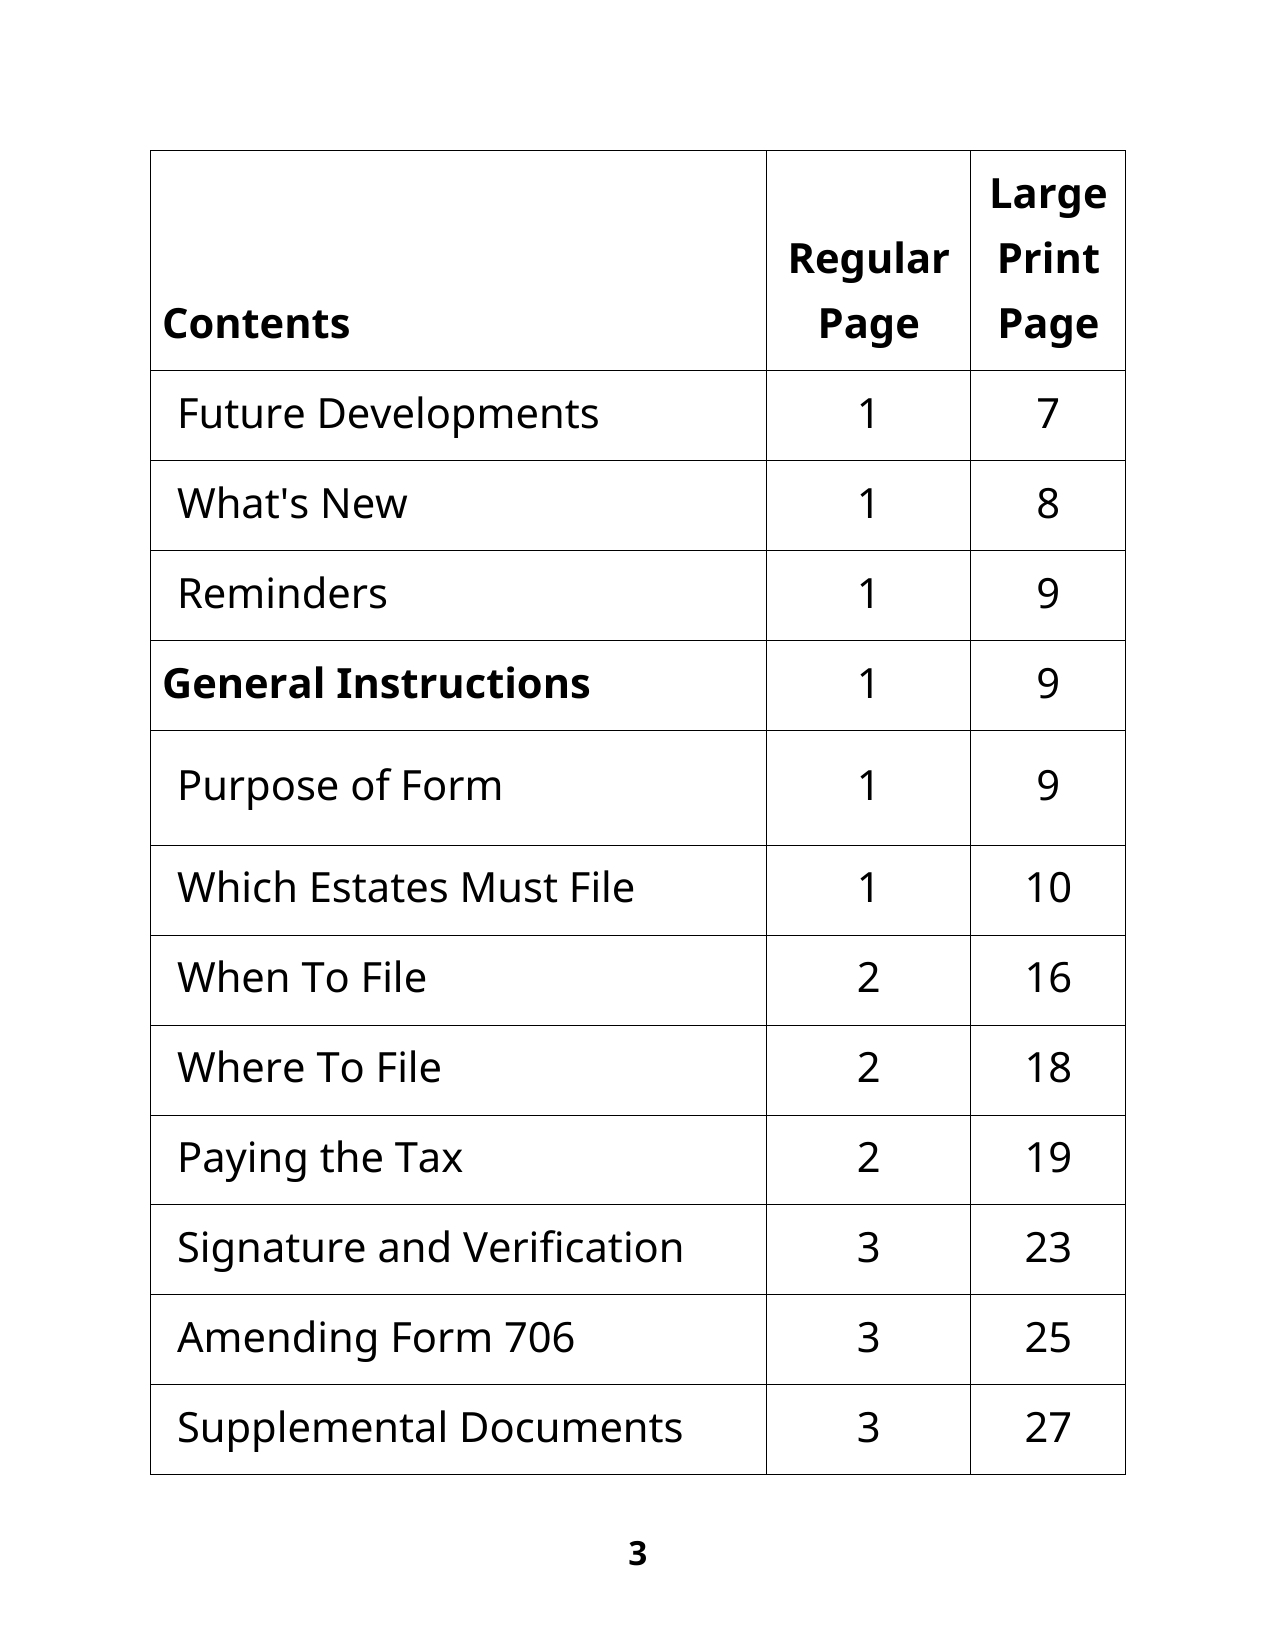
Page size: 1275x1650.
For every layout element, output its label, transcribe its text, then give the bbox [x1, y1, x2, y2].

table_cell Amending Form 706 [151, 1295, 766, 1384]
table_cell Reminders [151, 551, 766, 640]
table_cell Purpose of Form [151, 731, 766, 845]
table_cell Which Estates Must File [151, 846, 766, 935]
table_cell 3 [767, 1385, 970, 1474]
table_cell 9 [971, 551, 1125, 640]
table_cell Signature and Verification [151, 1205, 766, 1294]
table_cell 2 [767, 1026, 970, 1114]
table_cell 2 [767, 936, 970, 1024]
table_cell 2 [767, 1116, 970, 1204]
table_cell 18 [971, 1026, 1125, 1114]
table_cell 10 [971, 846, 1125, 935]
table_cell What's New [151, 461, 766, 550]
table_cell 16 [971, 936, 1125, 1024]
table_cell 1 [767, 846, 970, 935]
table_cell 1 [767, 551, 970, 640]
table_cell General Instructions [151, 641, 766, 730]
table_cell 1 [767, 641, 970, 730]
table_cell 9 [971, 731, 1125, 845]
table_cell Supplemental Documents [151, 1385, 766, 1474]
table_cell When To File [151, 936, 766, 1024]
table_cell Future Developments [151, 371, 766, 460]
table_cell 25 [971, 1295, 1125, 1384]
table_header Regular Page [767, 151, 970, 370]
table_cell 7 [971, 371, 1125, 460]
table_cell 1 [767, 461, 970, 550]
table_cell 27 [971, 1385, 1125, 1474]
table_header Contents [151, 151, 766, 370]
table_cell 3 [767, 1205, 970, 1294]
table_header Large Print Page [971, 151, 1125, 370]
table_cell 23 [971, 1205, 1125, 1294]
table_cell 3 [767, 1295, 970, 1384]
table_cell 1 [767, 731, 970, 845]
table_cell 1 [767, 371, 970, 460]
table_cell 9 [971, 641, 1125, 730]
table_cell 8 [971, 461, 1125, 550]
table_cell Where To File [151, 1026, 766, 1114]
table_cell Paying the Tax [151, 1116, 766, 1204]
table_cell 19 [971, 1116, 1125, 1204]
